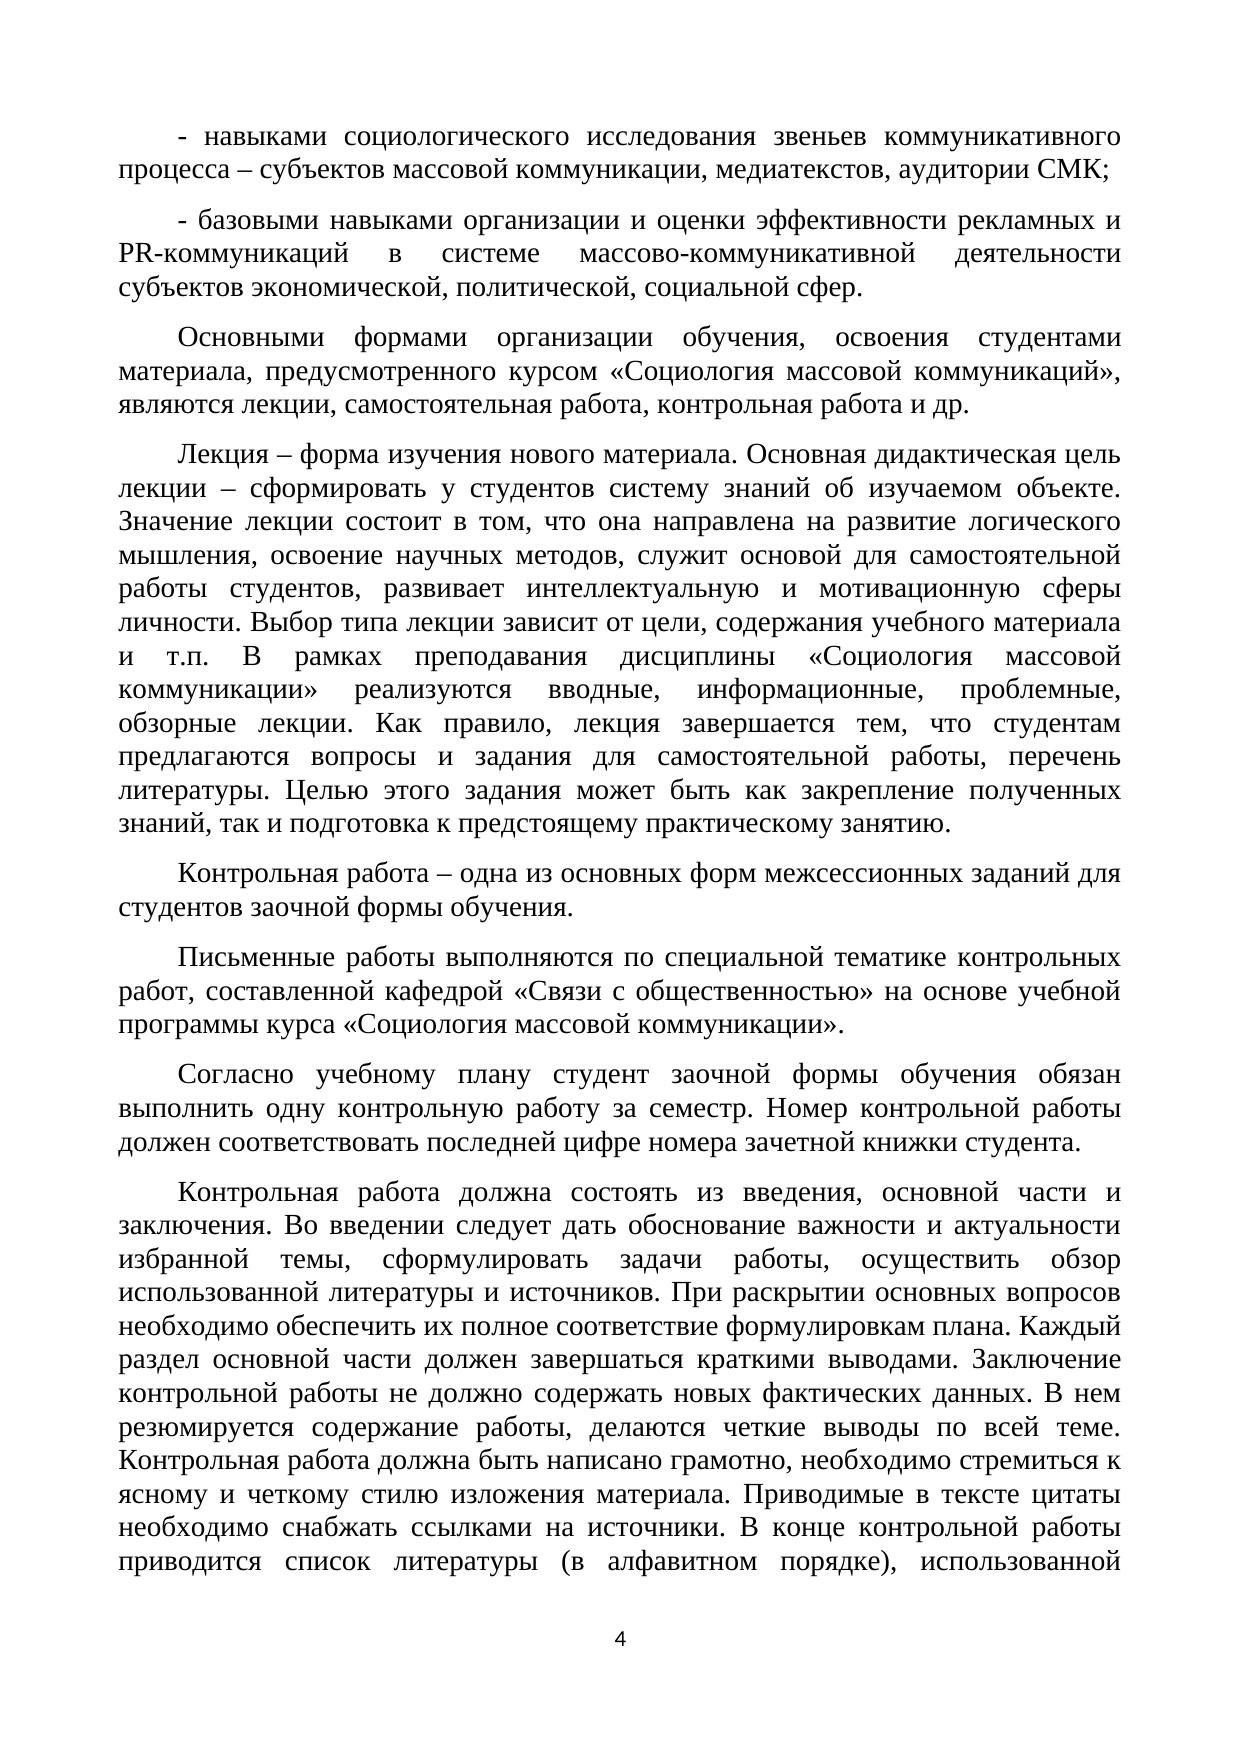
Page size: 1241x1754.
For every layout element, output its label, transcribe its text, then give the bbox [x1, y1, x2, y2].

text Контрольная работа – одна из основных форм межсессионных заданий для студентов заочной формы обучения. [118, 856, 1122, 923]
text Согласно учебному плану студент заочной формы обучения обязан выполнить одну контрольную работу за семестр. Номер контрольной работы должен соответствовать последней цифре номера зачетной книжки студента. [118, 1057, 1122, 1157]
text Основными формами организации обучения, освоения студентами материала, предусмотренного курсом «Социология массовой коммуникаций», являются лекции, самостоятельная работа, контрольная работа и др. [118, 319, 1122, 420]
text - базовыми навыками организации и оценки эффективности рекламных и PR-коммуникаций в системе массово-коммуникативной деятельности субъектов экономической, политической, социальной сфер. [118, 202, 1122, 302]
text Письменные работы выполняются по специальной тематике контрольных работ, составленной кафедрой «Связи с общественностью» на основе учебной программы курса «Социология массовой коммуникации». [118, 939, 1122, 1040]
text - навыками социологического исследования звеньев коммуникативного процесса – субъектов массовой коммуникации, медиатекстов, аудитории СМК; [118, 118, 1122, 185]
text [118, 1174, 1122, 1576]
text Лекция – форма изучения нового материала. Основная дидактическая цель лекции – сформировать у студентов систему знаний об изучаемом объекте. Значение лекции состоит в том, что она направлена на развитие логического мышления, освоение научных методов, служит основой для самостоятельной работы студентов, развивает интеллектуальную и мотивационную сферы личности. Выбор типа лекции зависит от цели, содержания учебного материала и т.п. В рамках преподавания дисциплины «Социология массовой коммуникации» реализуются вводные, информационные, проблемные, обзорные лекции. Как правило, лекция завершается тем, что студентам предлагаются вопросы и задания для самостоятельной работы, перечень литературы. Целью этого задания может быть как закрепление полученных знаний, так и подготовка к предстоящему практическому занятию. [118, 436, 1122, 839]
